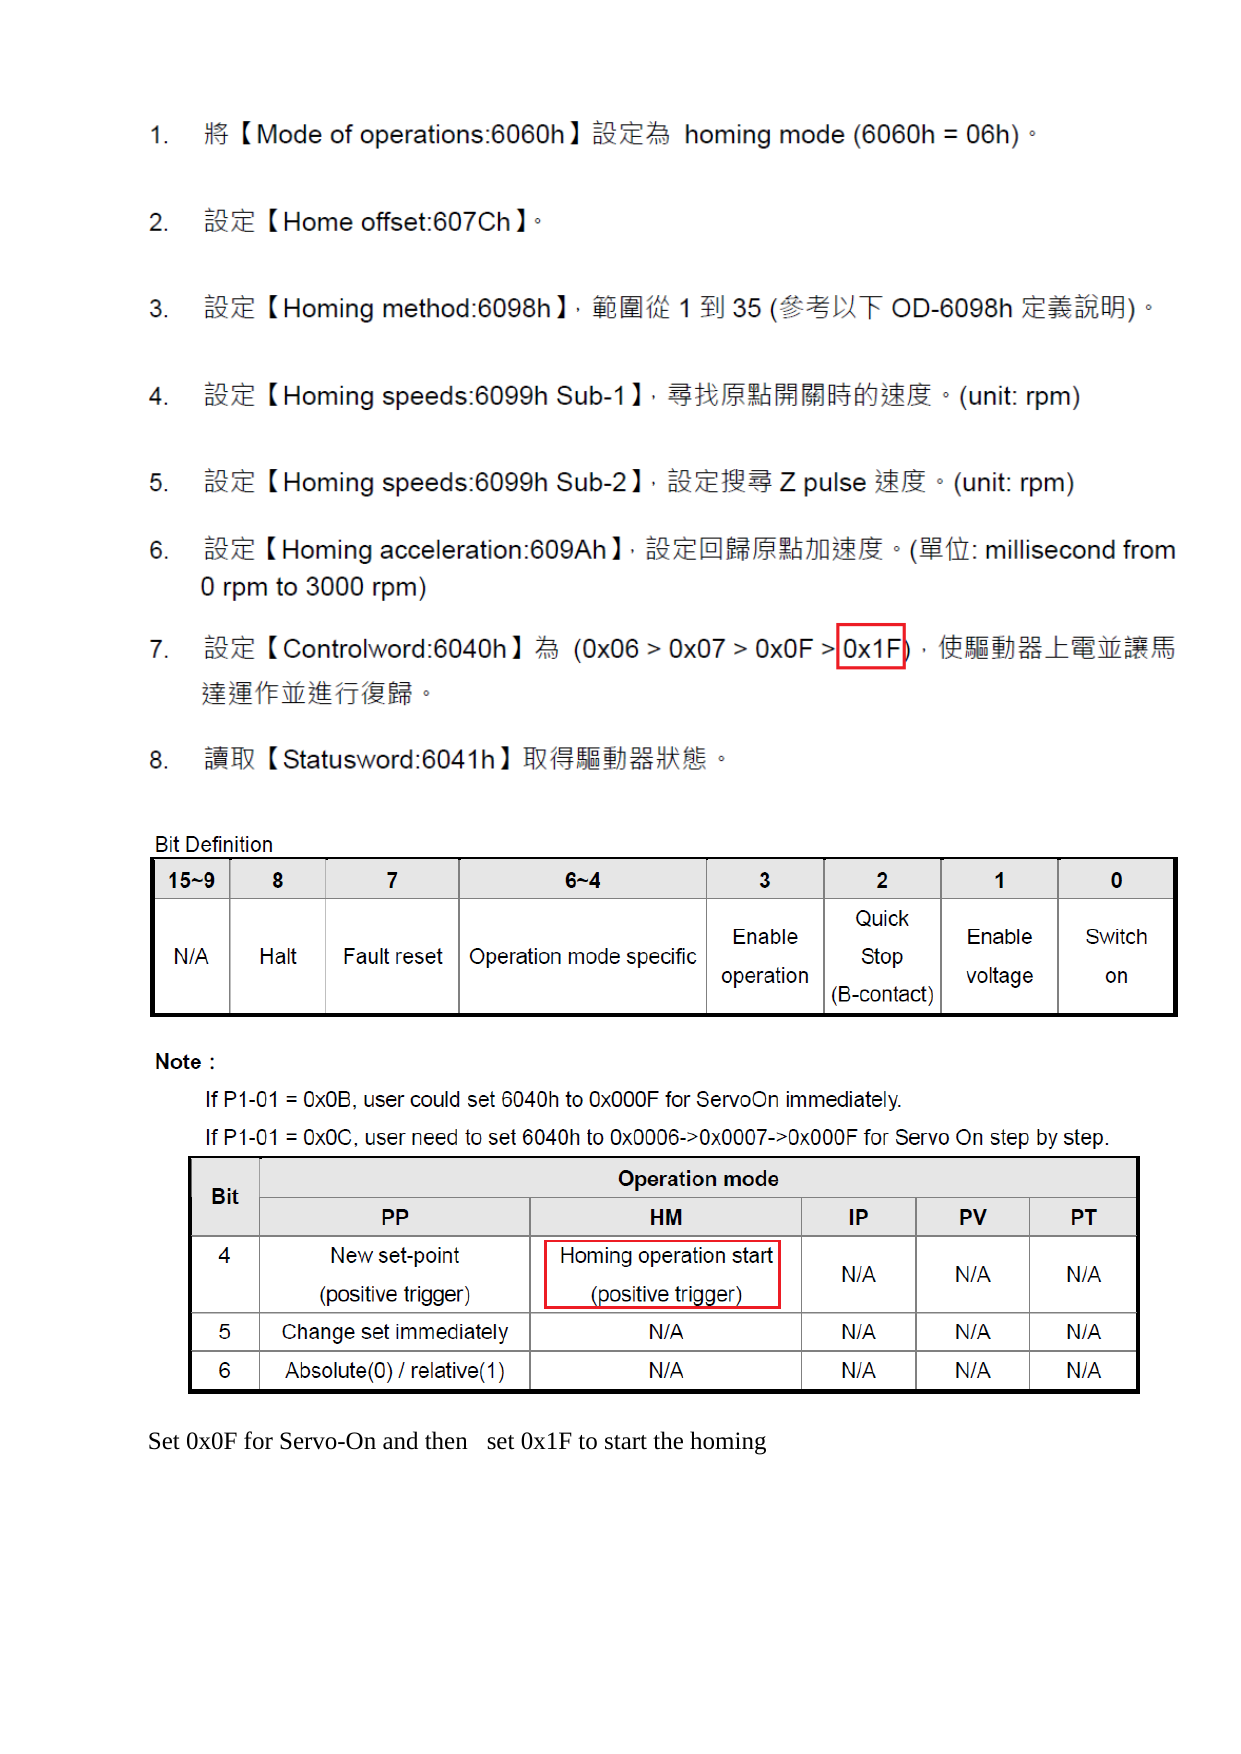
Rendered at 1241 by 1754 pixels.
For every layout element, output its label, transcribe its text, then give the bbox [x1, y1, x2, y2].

text Set 0x0F for Servo-On and then set 0x1F to start the homing [148, 1426, 1181, 1455]
picture [147, 118, 1182, 778]
picture [147, 834, 1182, 1398]
